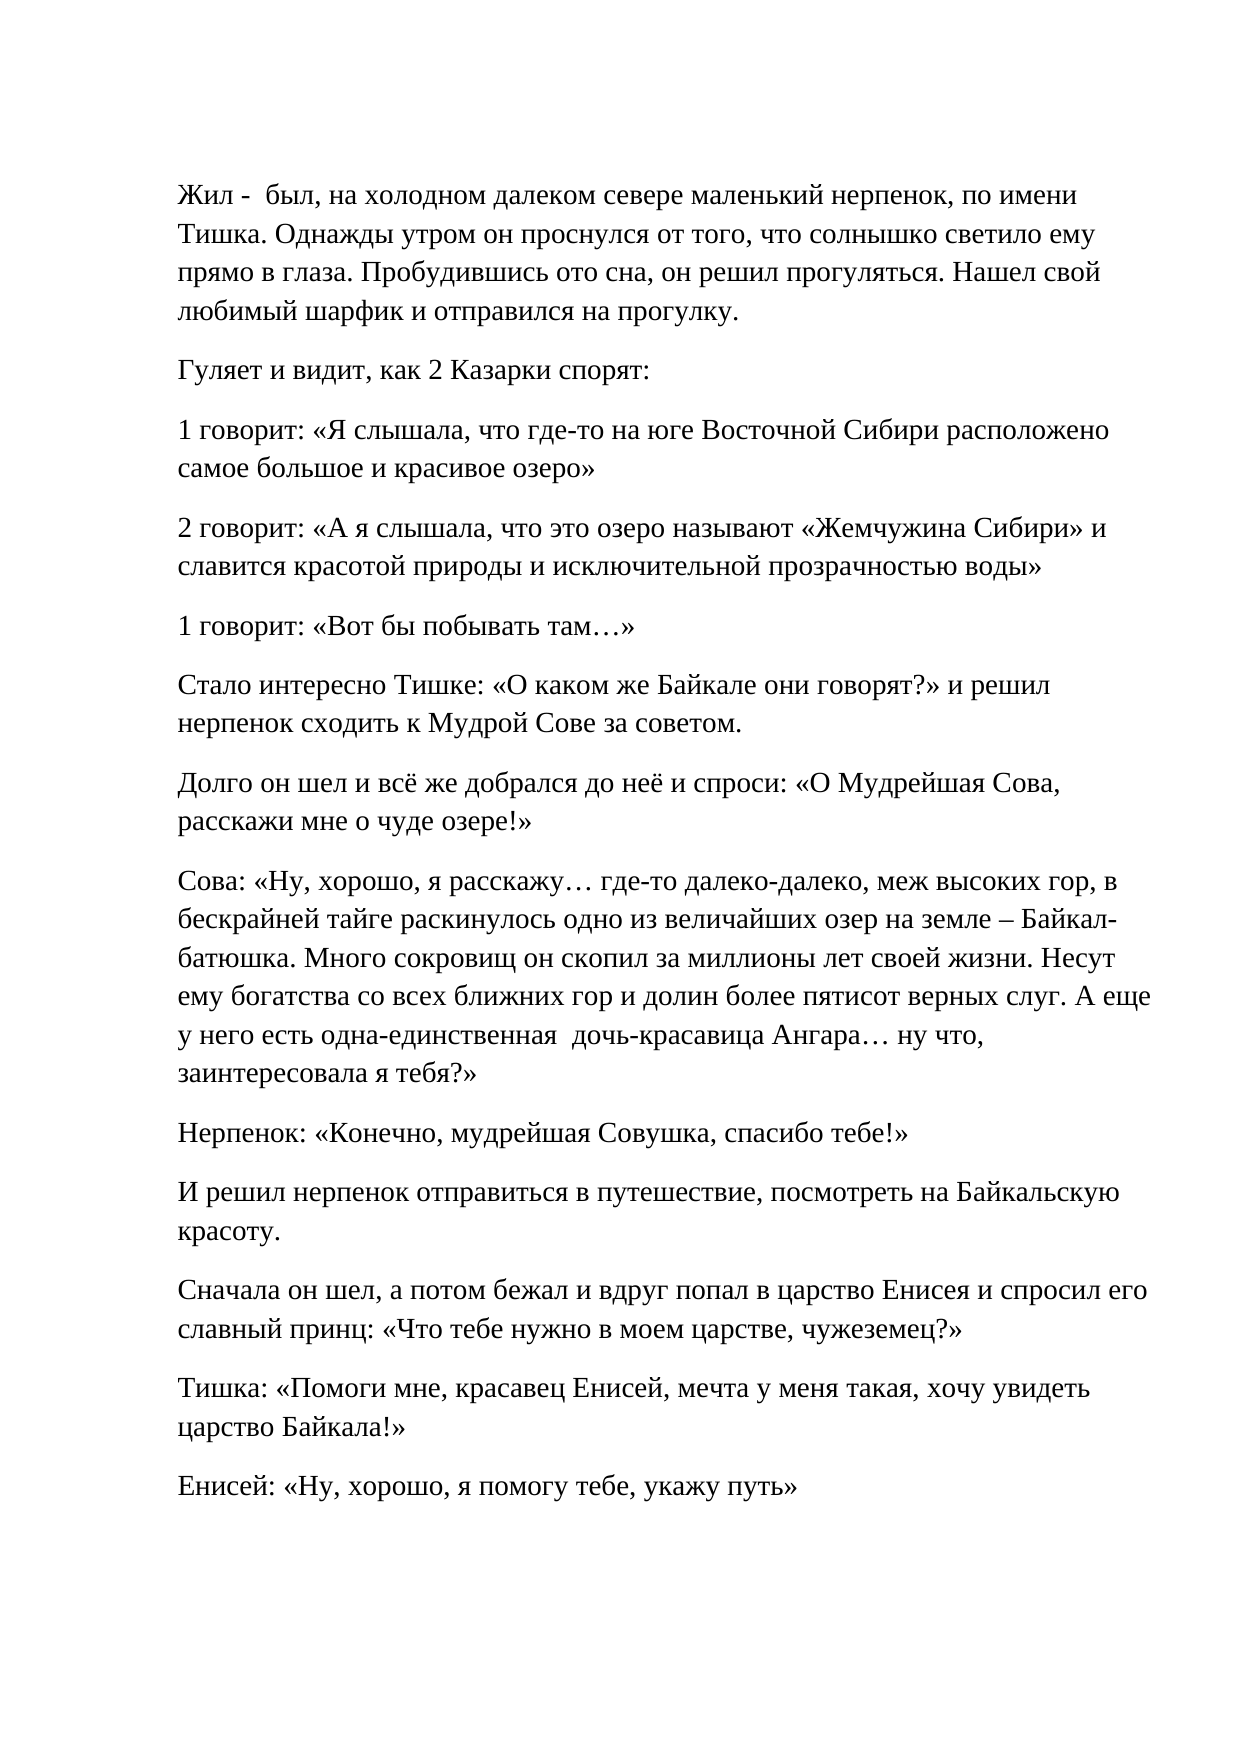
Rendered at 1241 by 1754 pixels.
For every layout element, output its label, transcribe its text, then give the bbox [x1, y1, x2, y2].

text Тишка: «Помоги мне, красавец Енисей, мечта у меня такая, хочу увидеть царство Байкала!» [177, 1370, 1152, 1442]
text 1 говорит: «Вот бы побывать там…» [177, 608, 1152, 641]
text И решил нерпенок отправиться в путешествие, посмотреть на Байкальскую красоту. [177, 1174, 1152, 1246]
text Долго он шел и всё же добрался до неё и спроси: «О Мудрейшая Сова, расскажи мне о чуде озере!» [177, 765, 1152, 837]
text Жил - был, на холодном далеком севере маленький нерпенок, по имени Тишка. Однажды утром он проснулся от того, что солнышко светило ему прямо в глаза. Пробудившись ото сна, он решил прогуляться. Нашел свой любимый шарфик и отправился на прогулку. [177, 177, 1152, 327]
text 2 говорит: «А я слышала, что это озеро называют «Жемчужина Сибири» и славится красотой природы и исключительной прозрачностью воды» [177, 510, 1152, 582]
text Сначала он шел, а потом бежал и вдруг попал в царство Енисея и спросил его славный принц: «Что тебе нужно в моем царстве, чужеземец?» [177, 1272, 1152, 1344]
text Нерпенок: «Конечно, мудрейшая Совушка, спасибо тебе!» [177, 1115, 1152, 1148]
text Стало интересно Тишке: «О каком же Байкале они говорят?» и решил нерпенок сходить к Мудрой Сове за советом. [177, 667, 1152, 739]
text Енисей: «Ну, хорошо, я помогу тебе, укажу путь» [177, 1468, 1152, 1502]
text Сова: «Ну, хорошо, я расскажу… где-то далеко-далеко, меж высоких гор, в бескрайней тайге раскинулось одно из величайших озер на земле – Байкал-батюшка. Много сокровищ он скопил за миллионы лет своей жизни. Несут ему богатства со всех ближних гор и долин более пятисот верных слуг. А еще у него есть одна-единственная дочь-красавица Ангара… ну что, заинтересовала я тебя?» [177, 863, 1152, 1089]
text Гуляет и видит, как 2 Казарки спорят: [177, 352, 1152, 386]
text 1 говорит: «Я слышала, что где-то на юге Восточной Сибири расположено самое большое и красивое озеро» [177, 412, 1152, 484]
